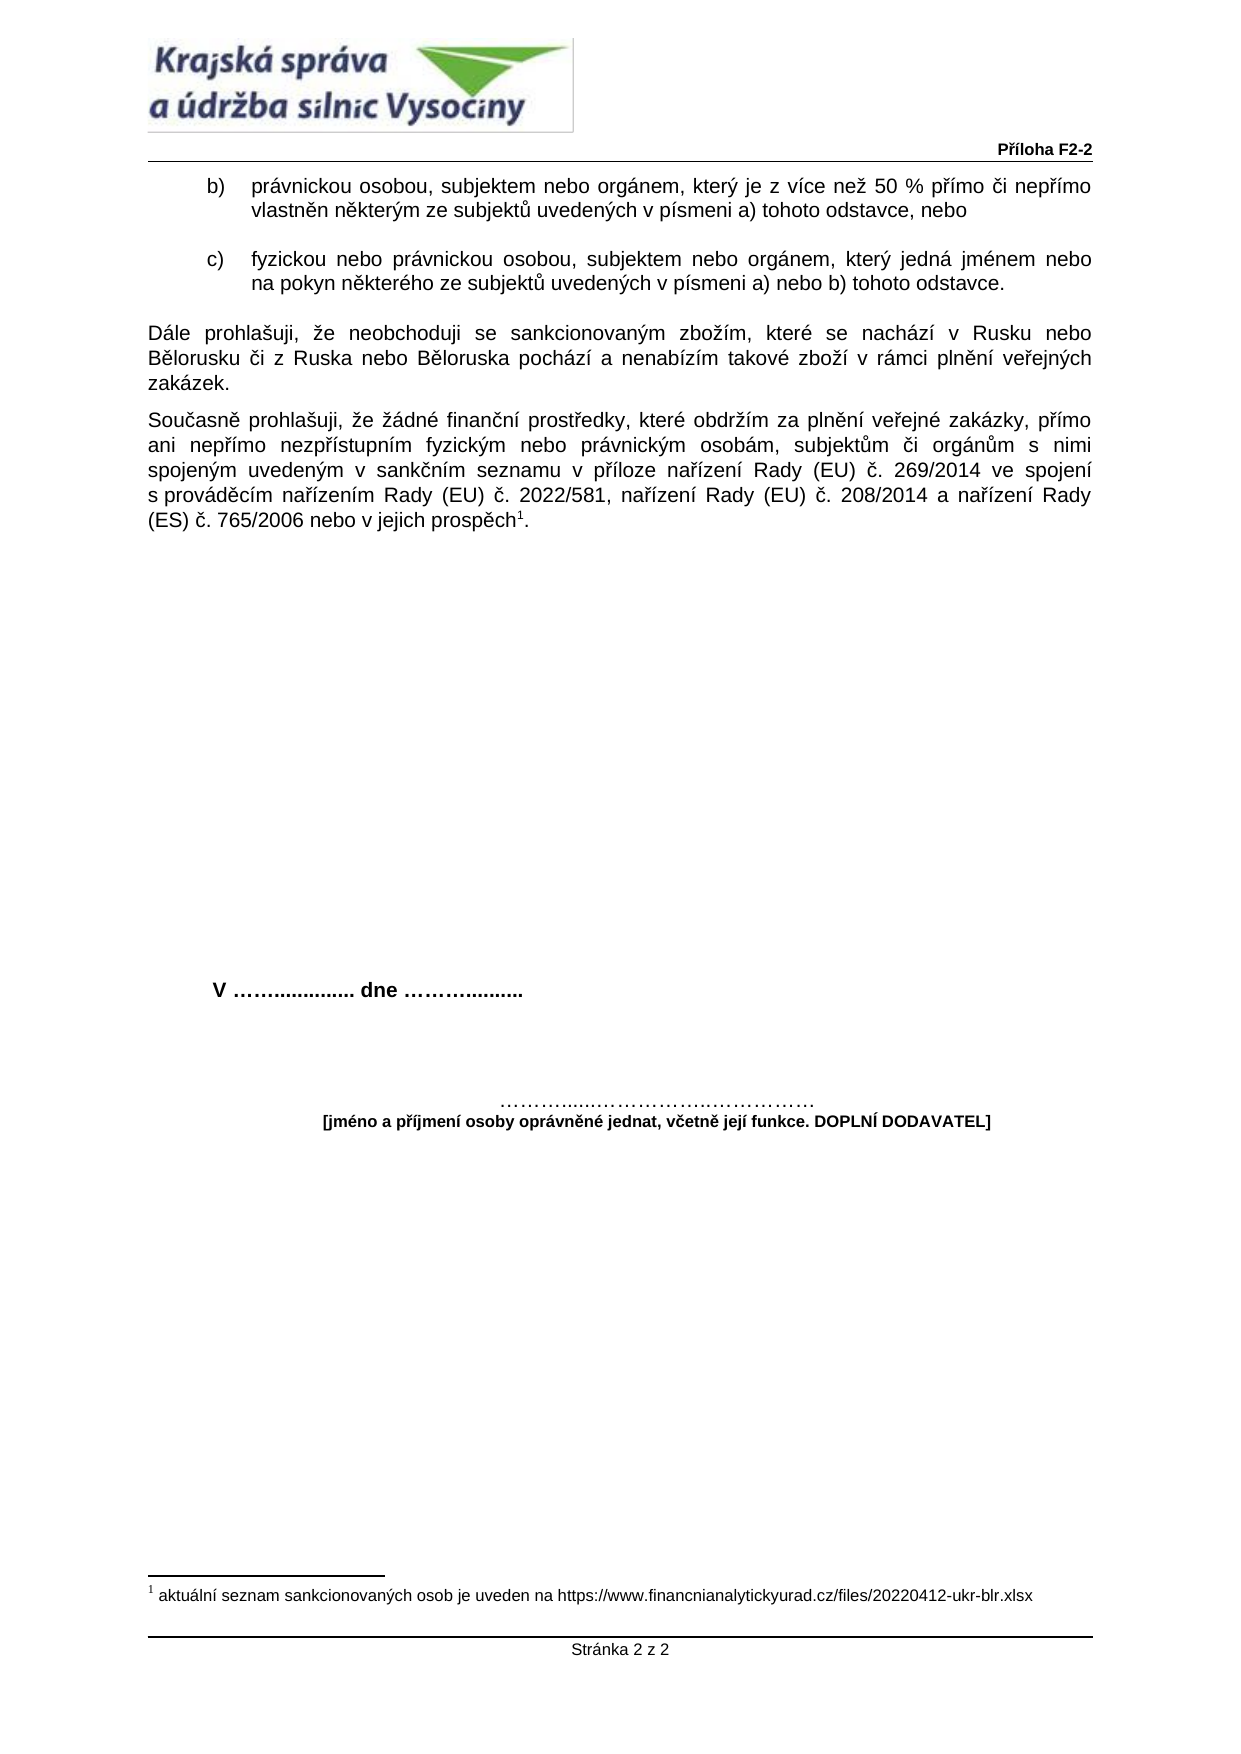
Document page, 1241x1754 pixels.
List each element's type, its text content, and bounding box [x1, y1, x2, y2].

list V …….............. dne ……….......... [207, 978, 1093, 1002]
subtitle Současně prohlašuji, že žádné finanční prostředky, které obdržím za plnění veřejné zakázky, přímo ani nepřímo nezpřístupním fyzickým nebo právnickým osobám, subjektům či orgánům s nimi spojeným uvedeným v sankčním seznamu v příloze nařízení Rady (EU) č. 269/2014 ve spojení s prováděcím nařízením Rady (EU) č. 2022/581, nařízení Rady (EU) č. 208/2014 a nařízení Rady (ES) č. 765/2006 nebo v jejich prospěch. [148, 408, 1093, 533]
picture [147, 38, 574, 134]
text ………......……………..…………… [221, 1088, 1093, 1112]
text [jméno a příjmení osoby oprávněné jednat, včetně její funkce. DOPLNÍ DODAVATEL] [221, 1112, 1093, 1131]
subtitle Dále prohlašuji, že neobchoduji se sankcionovaným zbožím, které se nachází v Rusku nebo Bělorusku či z Ruska nebo Běloruska pochází a nenabízím takové zboží v rámci plnění veřejných zakázek. [148, 320, 1093, 395]
